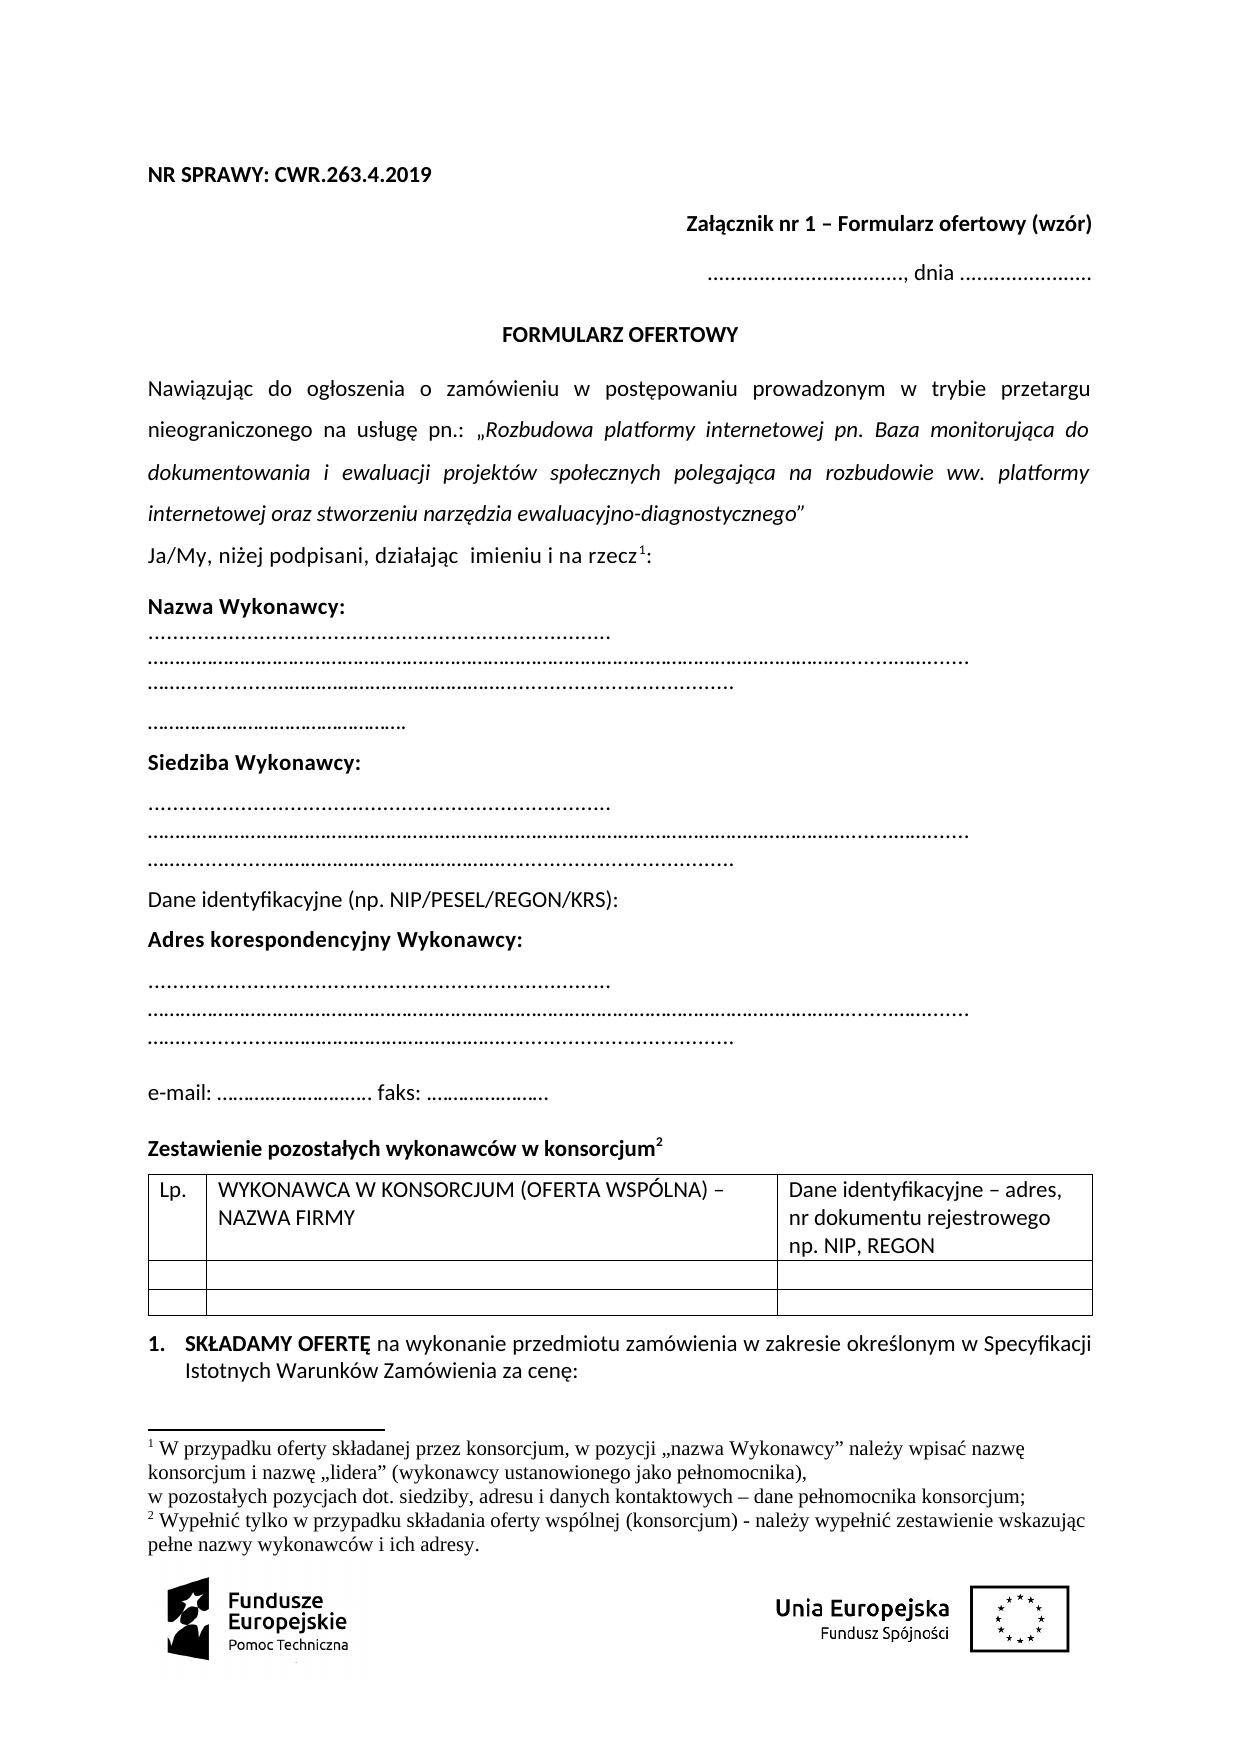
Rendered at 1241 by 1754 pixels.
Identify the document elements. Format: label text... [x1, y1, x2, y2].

table_cell [778, 1261, 1092, 1289]
text …………………………………………. [148, 707, 1093, 735]
text ...........................................................................…………………………………………………………………………………………………………………........…….......……...............……………………………………...................................... [148, 788, 1093, 872]
text .................................., dnia ....................... [148, 258, 1093, 286]
text Nawiązując do ogłoszenia o zamówieniu w postępowaniu prowadzonym w trybie przetargu nieograniczonego na usługę pn.: „Rozbudowa platformy internetowej pn. Baza monitorująca do dokumentowania i ewaluacji projektów społecznych polegająca na rozbudowie ww. platformy internetowej oraz stworzeniu narzędzia ewaluacyjno-diagnostycznego” [148, 374, 1093, 528]
text Nazwa Wykonawcy: [148, 594, 1093, 619]
text Adres korespondencyjny Wykonawcy: [148, 925, 1093, 953]
text FORMULARZ OFERTOWY [148, 321, 1093, 349]
table_cell [149, 1261, 206, 1289]
table_header Lp. [149, 1175, 206, 1259]
table_header Dane identyfikacyjne – adres, nr dokumentu rejestrowego np. NIP, REGON [778, 1175, 1092, 1259]
table_cell [207, 1261, 777, 1289]
text Siedziba Wykonawcy: [148, 748, 1093, 776]
table_cell [149, 1290, 206, 1315]
text Załącznik nr 1 – Formularz ofertowy (wzór) [148, 209, 1093, 237]
text Ja/My, niżej podpisani, działając imieniu i na rzecz: [148, 542, 1093, 569]
text Dane identyfikacyjne (np. NIP/PESEL/REGON/KRS): [148, 885, 1093, 913]
picture [147, 1556, 368, 1681]
table_cell [207, 1290, 777, 1315]
list SKŁADAMY OFERTĘ na wykonanie przedmiotu zamówienia w zakresie określonym w Specyfikacji Istotnych Warunków Zamówienia za cenę: [148, 1329, 1093, 1385]
picture [754, 1563, 1091, 1674]
text e-mail: ……….…………..….. faks: .………….……… [148, 1078, 1093, 1106]
text Zestawienie pozostałych wykonawców w konsorcjum [148, 1134, 1093, 1162]
text ...........................................................................…………………………………………………………………………………………………………………........…….......……...............……………………………………...................................... [148, 966, 1093, 1050]
table_header WYKONAWCA W KONSORCJUM (OFERTA WSPÓLNA) – NAZWA FIRMY [207, 1175, 777, 1259]
table_cell [778, 1290, 1092, 1315]
text ...........................................................................…………………………………………………………………………………………………………………........…….......……...............……………………………………...................................... [148, 619, 1093, 694]
text NR SPRAWY: CWR.263.4.2019 [148, 160, 1093, 188]
